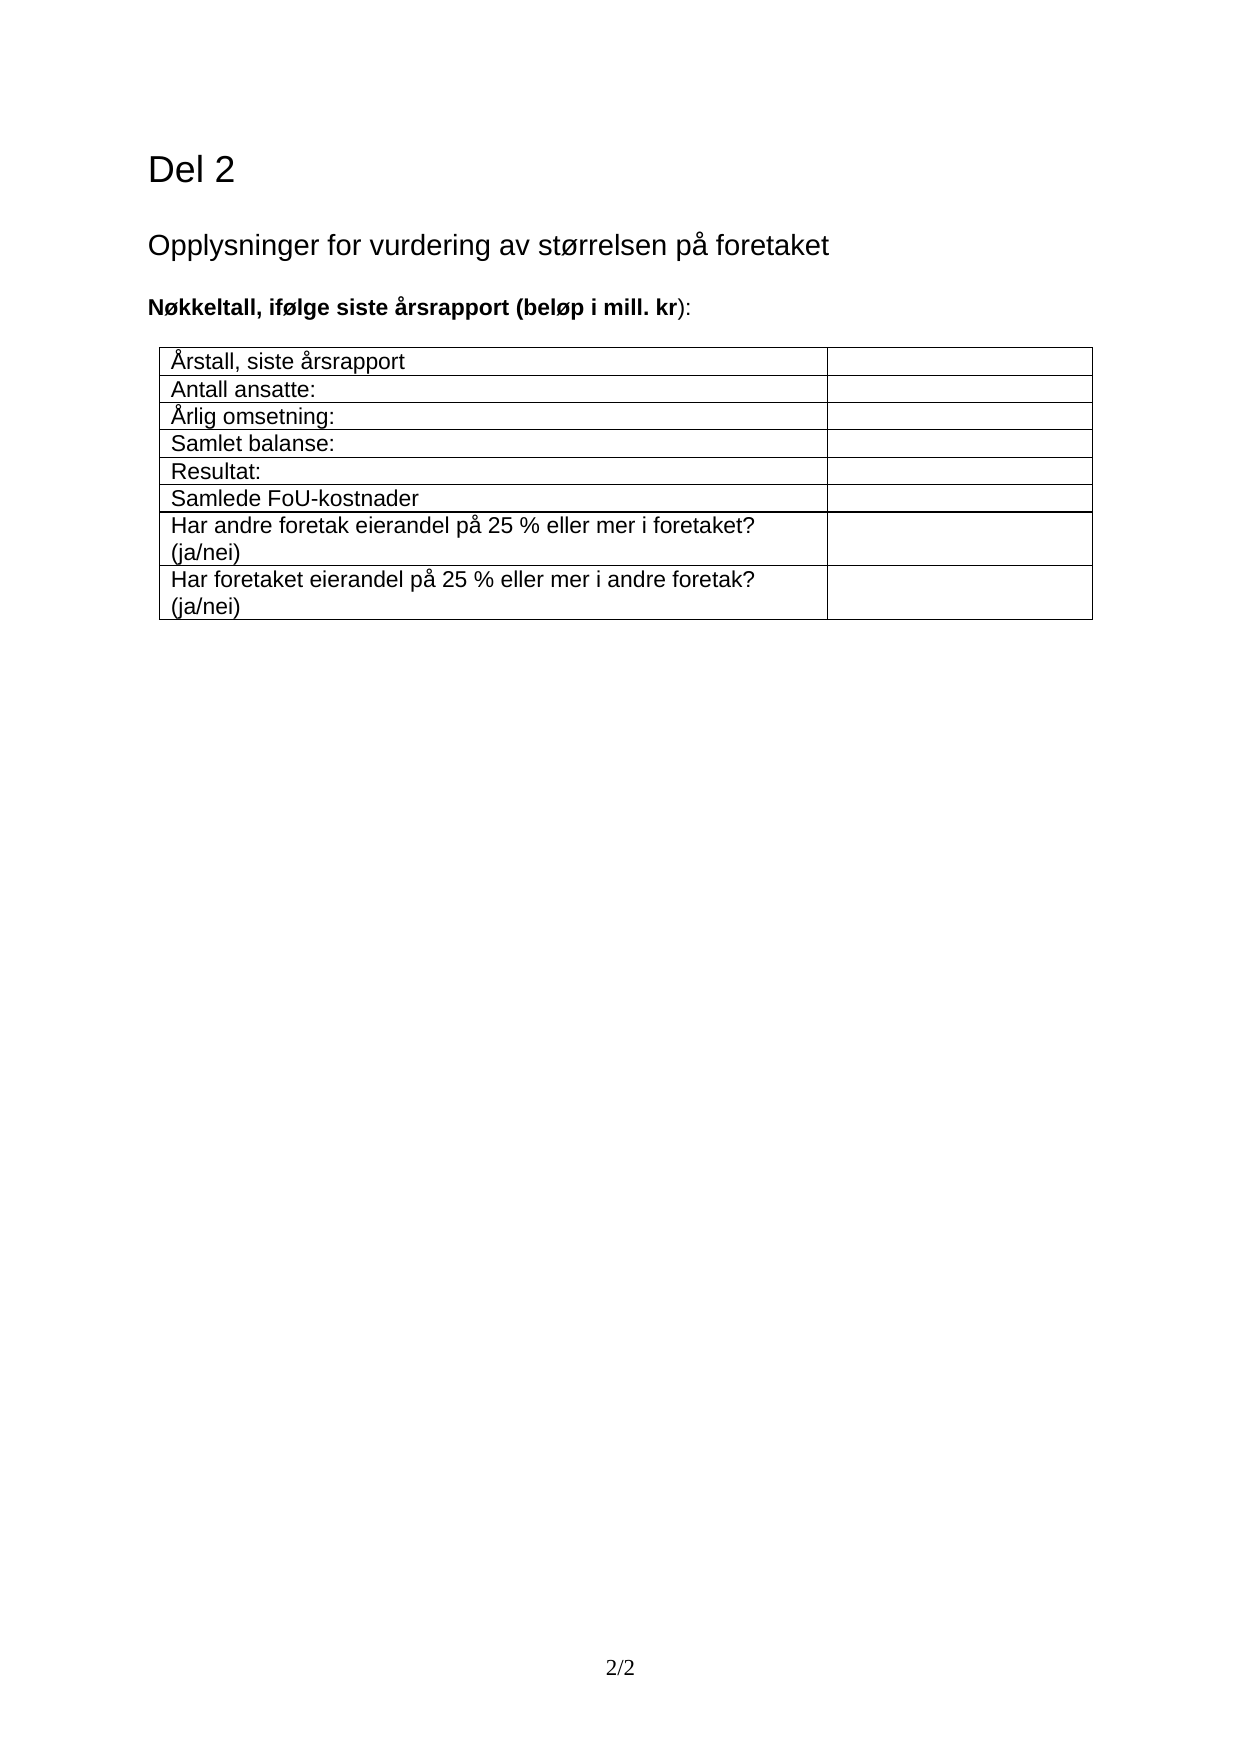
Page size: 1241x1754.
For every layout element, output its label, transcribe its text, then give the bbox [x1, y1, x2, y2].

table_cell Har foretaket eierandel på 25 % eller mer i andre foretak? (ja/nei) [160, 566, 827, 619]
table_cell Samlede FoU-kostnader [160, 485, 827, 511]
table_cell [828, 458, 1092, 484]
table_cell [828, 513, 1092, 565]
table_cell Har andre foretak eierandel på 25 % eller mer i foretaket? (ja/nei) [160, 513, 827, 565]
table_cell Samlet balanse: [160, 430, 827, 457]
table_cell [828, 376, 1092, 402]
subtitle Opplysninger for vurdering av størrelsen på foretaket [148, 228, 1093, 262]
table_cell [828, 430, 1092, 457]
table_header Årstall, siste årsrapport [160, 348, 827, 374]
table_cell [828, 566, 1092, 619]
table_header [828, 348, 1092, 374]
table_cell [828, 403, 1092, 429]
table_cell [828, 485, 1092, 511]
subtitle Del 2 [148, 148, 1093, 191]
table_cell Antall ansatte: [160, 376, 827, 402]
table_cell Årlig omsetning: [160, 403, 827, 429]
table_cell Resultat: [160, 458, 827, 484]
text Nøkkeltall, ifølge siste årsrapport (beløp i mill. kr): [148, 294, 1093, 321]
